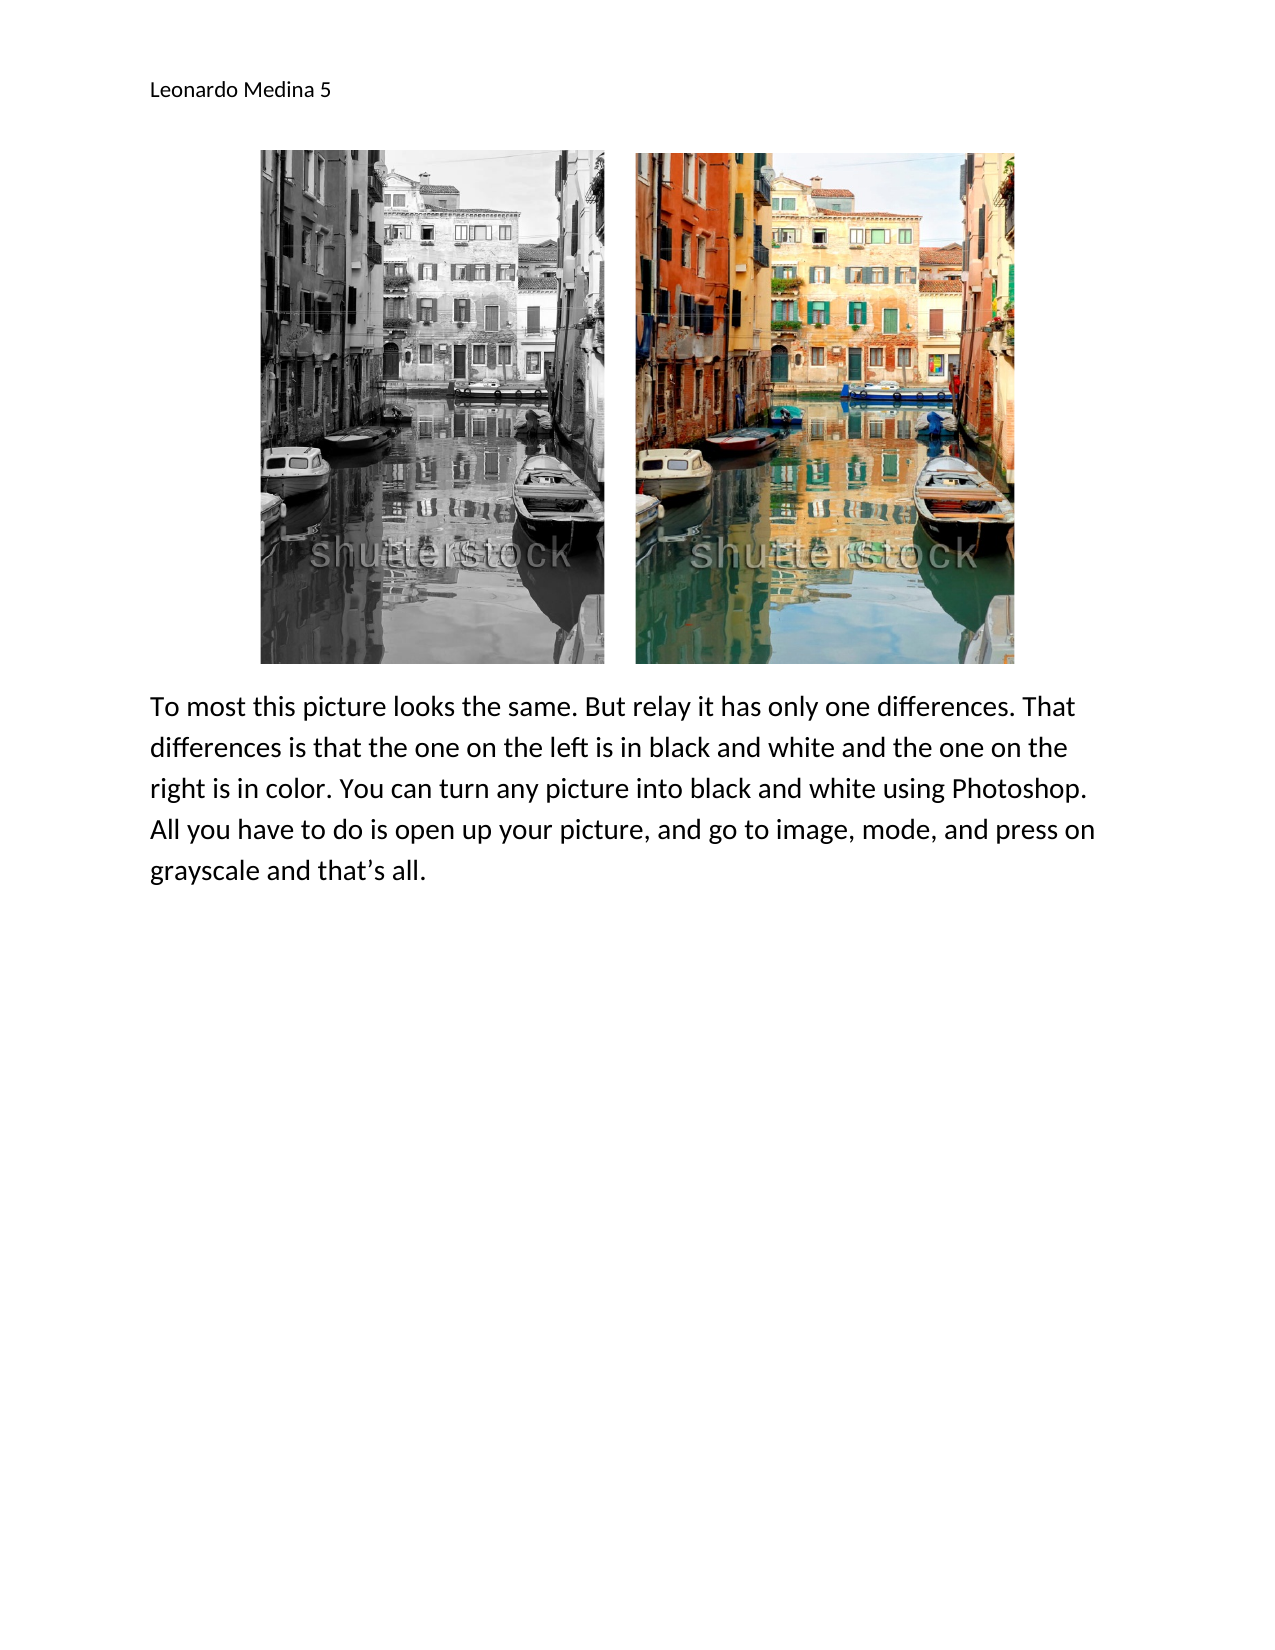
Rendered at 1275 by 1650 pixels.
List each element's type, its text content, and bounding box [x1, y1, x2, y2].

text To most this picture looks the same. But relay it has only one differences. That differences is that the one on the left is in black and white and the one on the right is in color. You can turn any picture into black and white using Photoshop. All you have to do is open up your picture, and go to image, mode, and press on grayscale and that’s all. [150, 688, 1125, 888]
picture [635, 153, 1015, 664]
picture [260, 150, 605, 664]
